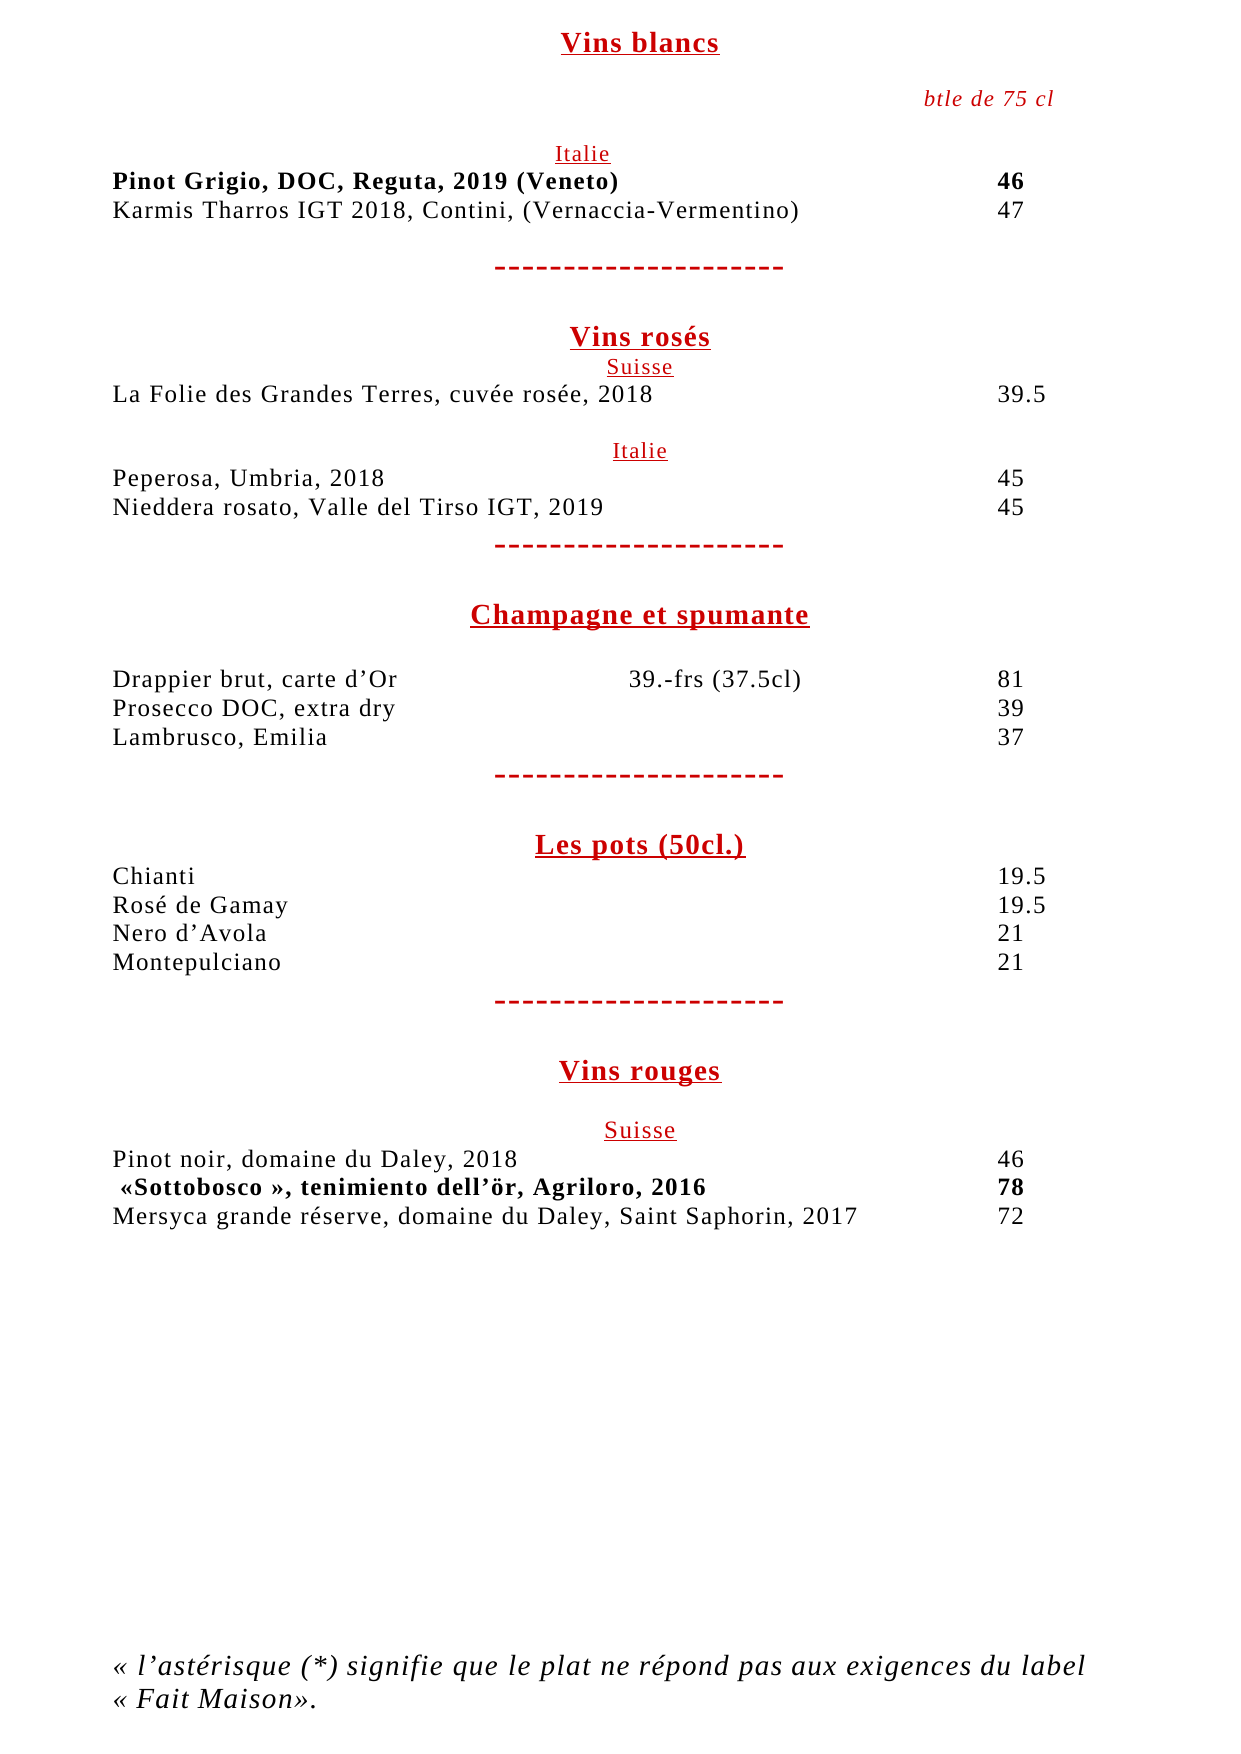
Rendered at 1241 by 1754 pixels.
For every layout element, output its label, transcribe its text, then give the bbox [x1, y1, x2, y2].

text Vins rosés [112, 319, 1167, 353]
text Montepulciano 21 [112, 947, 1167, 976]
text Vins blancs [112, 25, 1167, 58]
text Prosecco DOC, extra dry 39 [112, 693, 1167, 722]
text Italie [112, 437, 1167, 463]
text Pinot Grigio, DOC, Reguta, 2019 (Veneto) 46 [112, 166, 1167, 195]
text Chianti 19.5 [112, 861, 1167, 890]
text --------------------- [112, 521, 1167, 564]
text --------------------- [112, 976, 1167, 1019]
text La Folie des Grandes Terres, cuvée rosée, 2018 39.5 [112, 379, 1167, 408]
text Mersyca grande réserve, domaine du Daley, Saint Saphorin, 2017 72 [112, 1201, 1167, 1230]
text Champagne et spumante [112, 597, 1167, 631]
text --------------------- [112, 751, 1167, 794]
text --------------------- [112, 243, 1167, 286]
text btle de 75 cl [481, 85, 1167, 111]
text Les pots (50cl.) [112, 827, 1167, 861]
text Drappier brut, carte d’Or 39.-frs (37.5cl) 81 [112, 664, 1167, 693]
text Suisse [112, 1115, 1167, 1144]
text Italie [481, 140, 1167, 166]
text Vins rouges [112, 1053, 1167, 1086]
text Lambrusco, Emilia 37 [112, 722, 1167, 751]
text Suisse [112, 353, 1167, 379]
text Rosé de Gamay 19.5 [112, 890, 1167, 918]
text Nieddera rosato, Valle del Tirso IGT, 2019 45 [112, 492, 1167, 521]
text Pinot noir, domaine du Daley, 2018 46 [112, 1144, 1167, 1172]
text Peperosa, Umbria, 2018 45 [112, 463, 1167, 492]
text «Sottobosco », tenimiento dell’ör, Agriloro, 2016 78 [112, 1172, 1167, 1201]
text Karmis Tharros IGT 2018, Contini, (Vernaccia-Vermentino) 47 [112, 195, 1167, 224]
text Nero d’Avola 21 [112, 918, 1167, 947]
